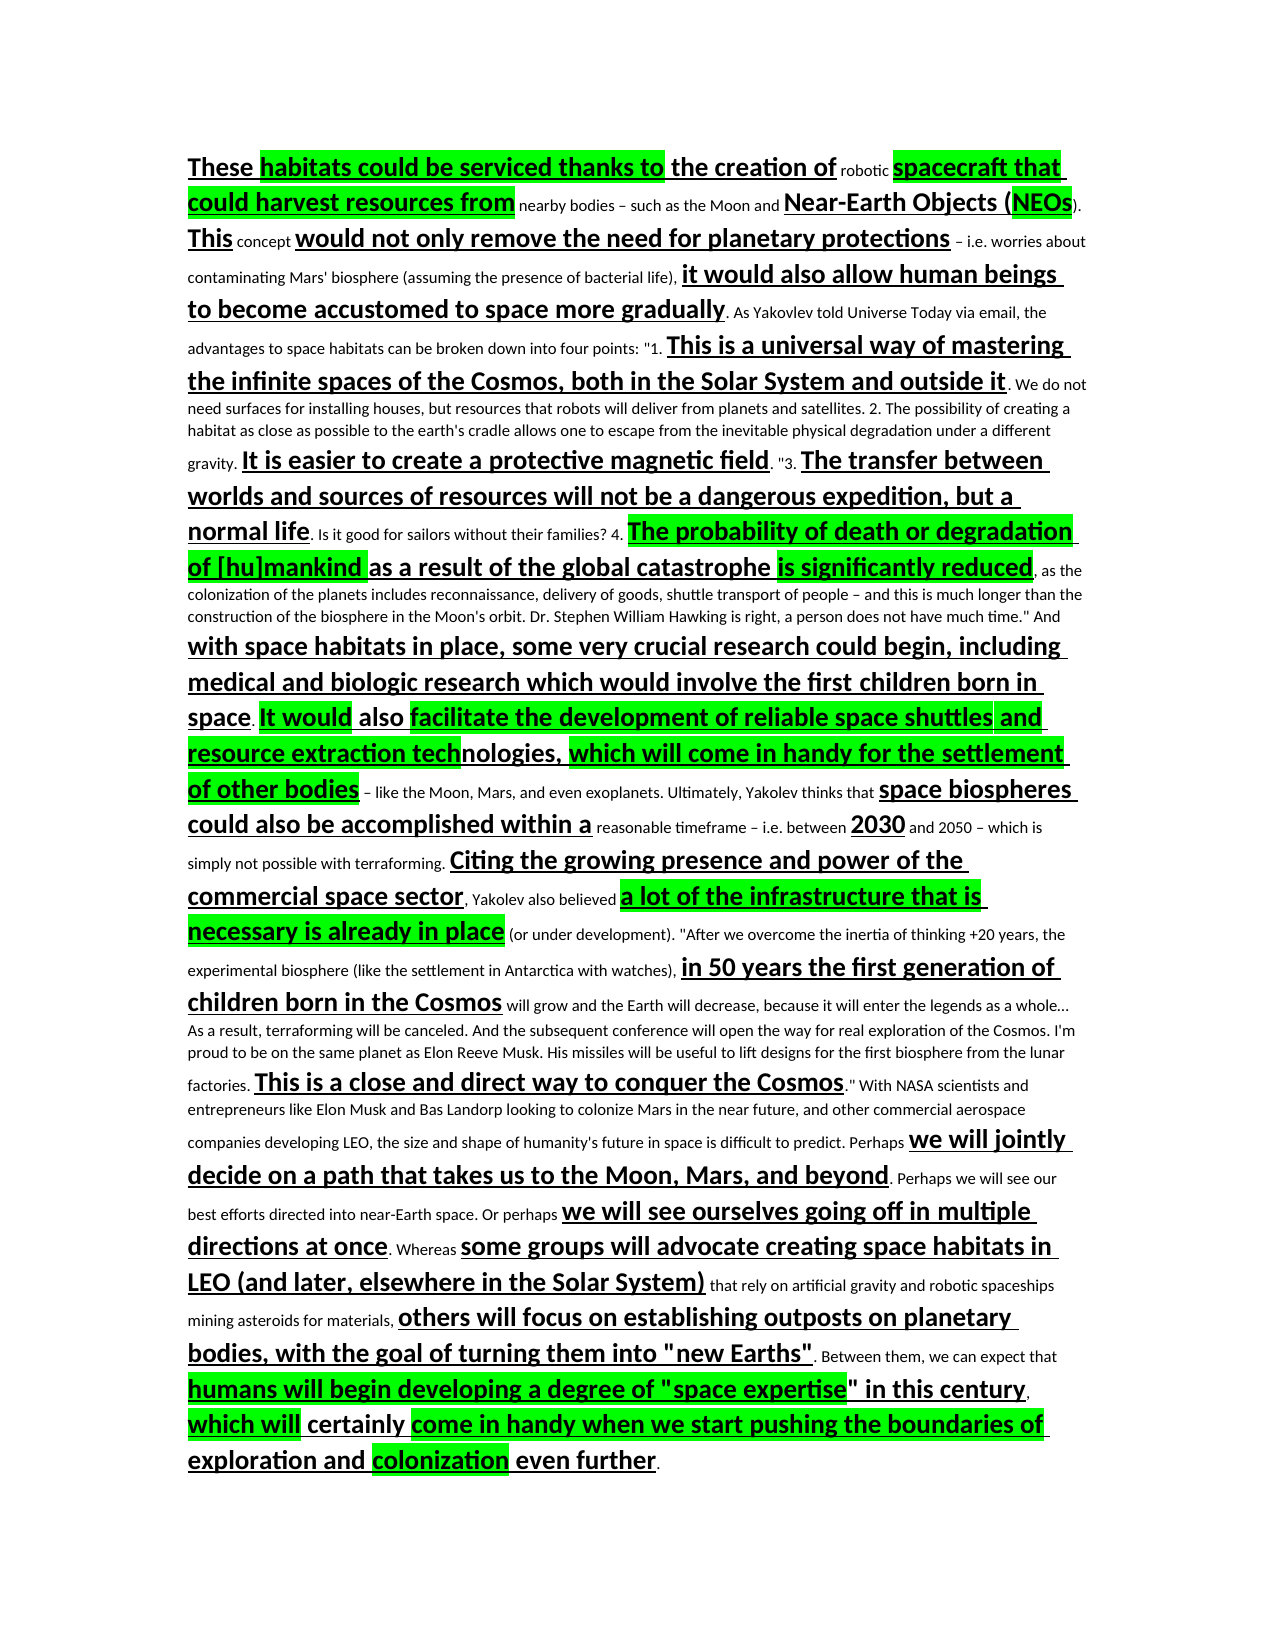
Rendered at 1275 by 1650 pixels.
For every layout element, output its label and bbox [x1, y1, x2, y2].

text [187, 150, 1087, 1476]
